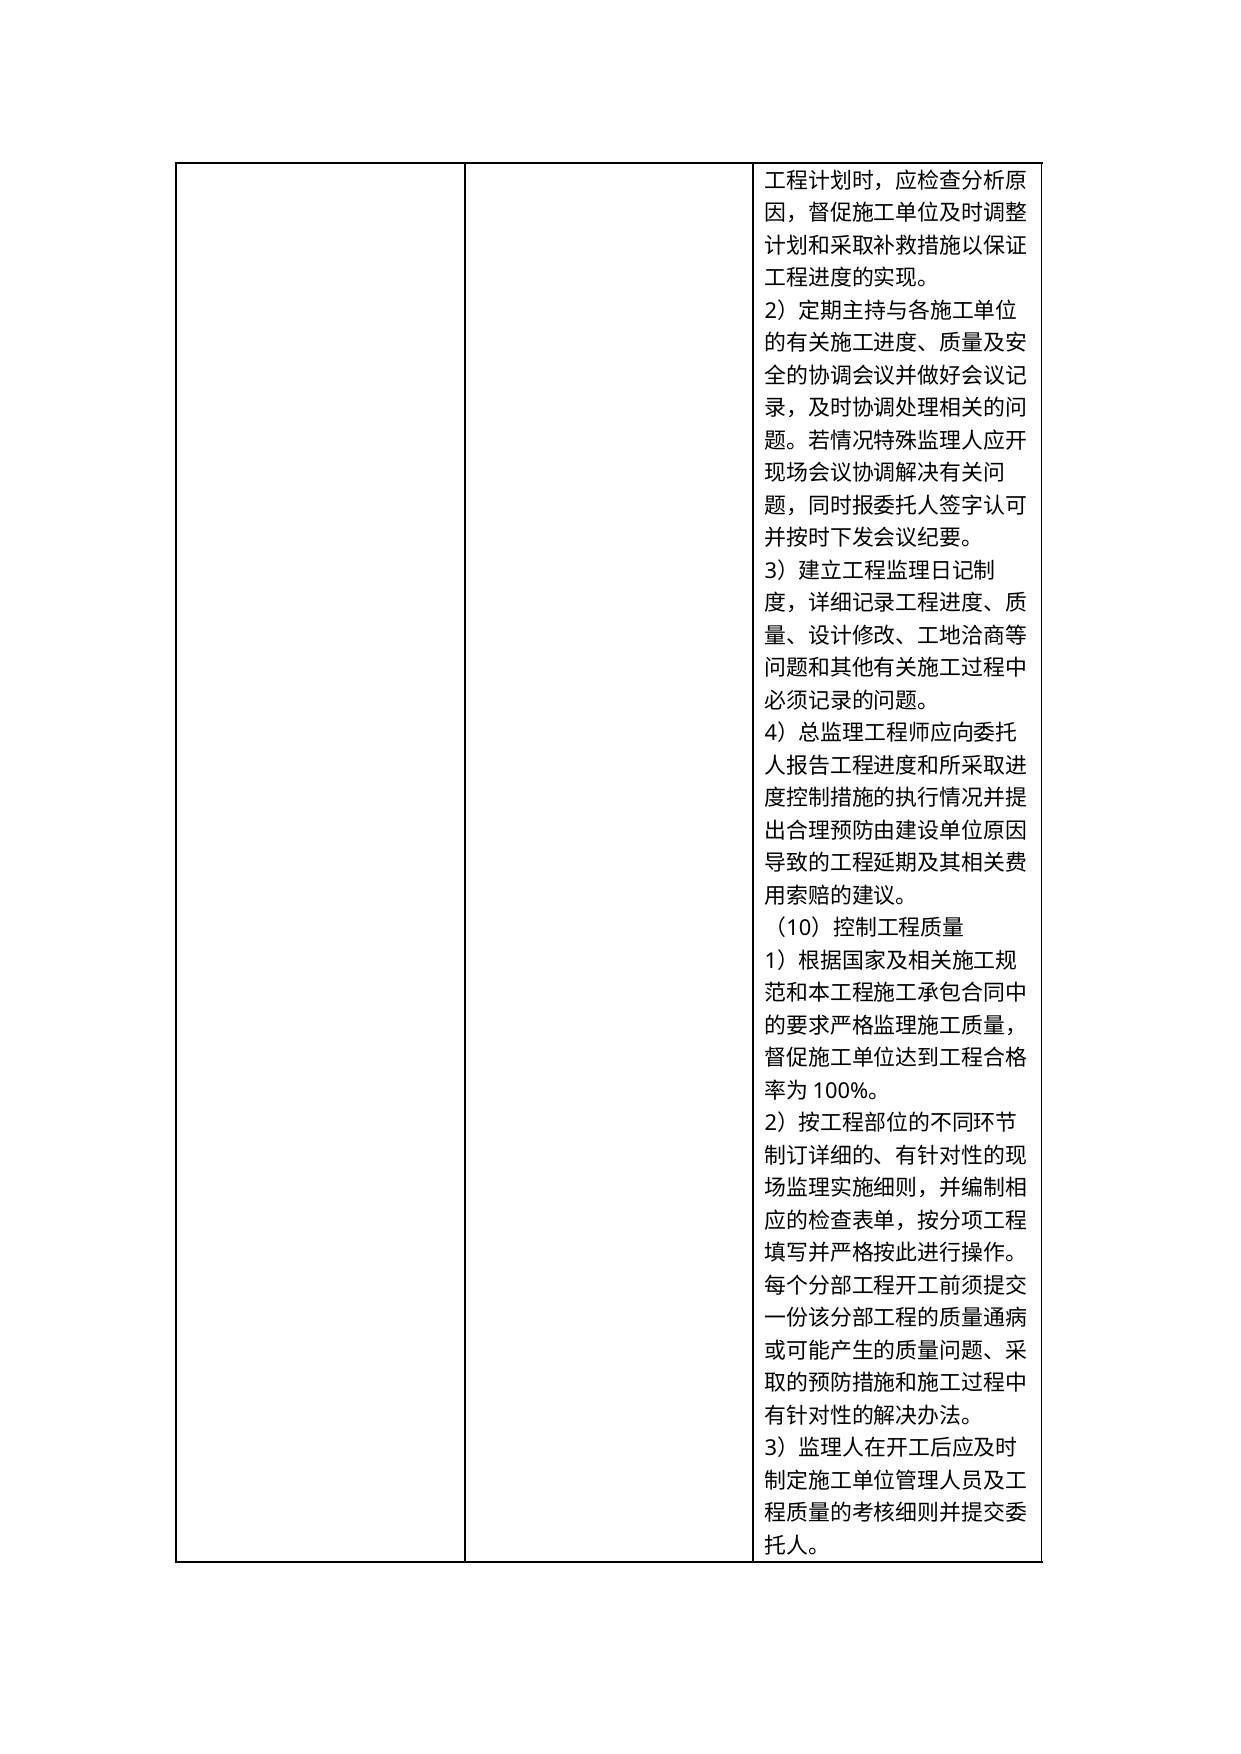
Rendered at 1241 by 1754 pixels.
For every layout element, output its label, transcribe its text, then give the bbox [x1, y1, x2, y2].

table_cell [754, 164, 1041, 1561]
table_cell 1 [177, 164, 464, 1561]
table_cell [466, 164, 752, 1561]
